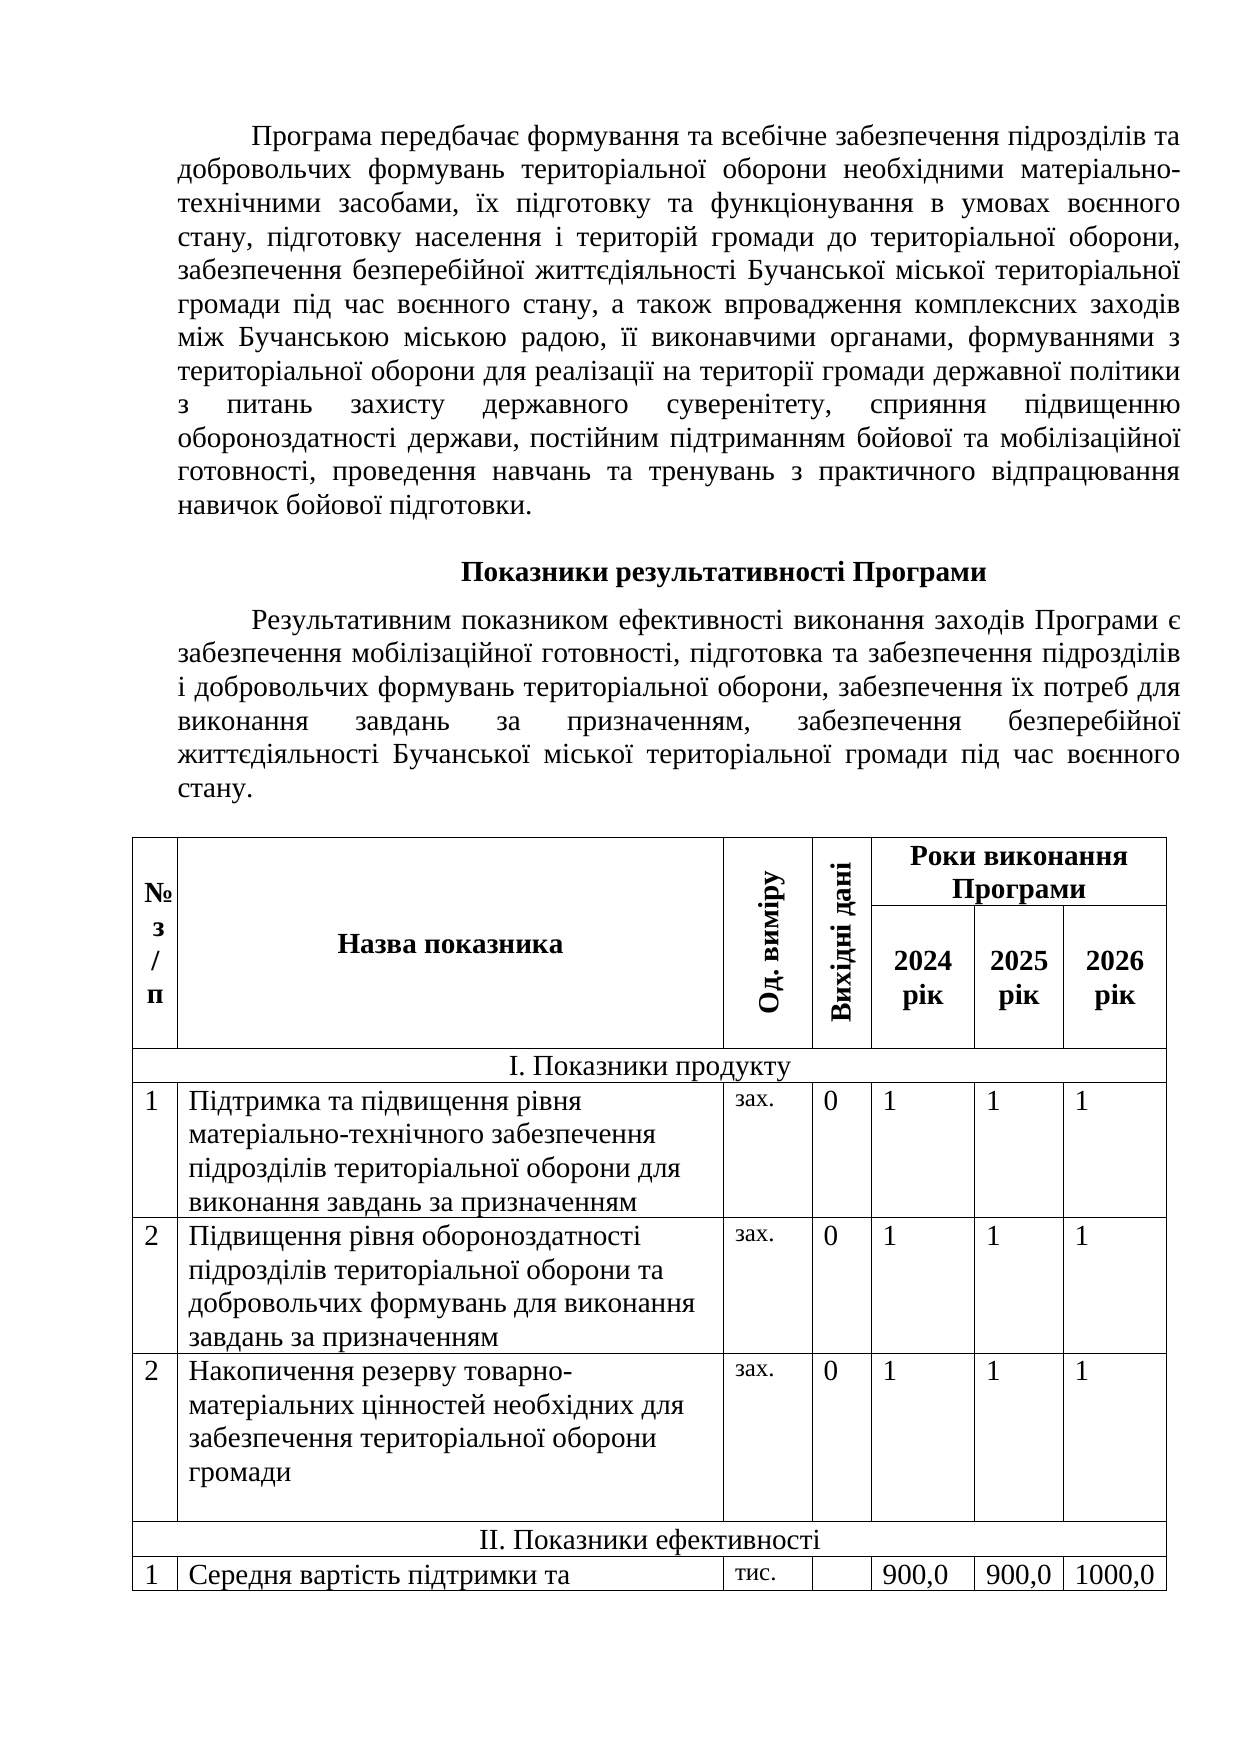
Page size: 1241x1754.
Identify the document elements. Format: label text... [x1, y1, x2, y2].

table_cell тис. грн. [724, 1557, 812, 1590]
table_cell 1 [133, 1083, 177, 1217]
table_cell зах. [724, 1083, 812, 1217]
table_header Назва показника [178, 838, 723, 1047]
table_cell 0 [813, 1083, 871, 1217]
table_cell 1 [975, 1354, 1063, 1521]
table_cell 2 [133, 1218, 177, 1352]
table_cell 900,0 [975, 1557, 1063, 1590]
table_cell Підвищення рівня обороноздатності підрозділів територіальної оборони та добровольчих формувань для виконання завдань за призначенням [178, 1218, 723, 1352]
table_cell 1 [133, 1557, 177, 1590]
table_cell Підтримка та підвищення рівня матеріально-технічного забезпечення підрозділів територіальної оборони для виконання завдань за призначенням [178, 1083, 723, 1217]
table_cell 1 [1064, 1218, 1166, 1352]
table_cell ІІ. Показники ефективності [133, 1522, 1166, 1556]
table_cell 1 [872, 1354, 974, 1521]
table_cell 2026 рік [1064, 906, 1166, 1047]
table_cell 0 [813, 1354, 871, 1521]
table_cell І. Показники продукту [133, 1049, 1166, 1082]
table_cell [813, 1557, 871, 1590]
text Програма передбачає формування та всебічне забезпечення підрозділів та добровольчих формувань територіальної оборони необхідними матеріально-технічними засобами, їх підготовку та функціонування в умовах воєнного стану, підготовку населення і територій громади до територіальної оборони, забезпечення безперебійної життєдіяльності Бучанської міської територіальної громади під час воєнного стану, а також впровадження комплексних заходів між Бучанською міською радою, її виконавчими органами, формуваннями з територіальної оборони для реалізації на території громади державної політики з питань захисту державного суверенітету, сприяння підвищенню обороноздатності держави, постійним підтриманням бойової та мобілізаційної готовності, проведення навчань та тренувань з практичного відпрацювання навичок бойової підготовки. [177, 118, 1181, 521]
table_cell 900,0 [872, 1557, 974, 1590]
table_cell 1 [872, 1083, 974, 1217]
table_header Од. виміру [724, 838, 812, 1047]
table_cell 1000,0 [1064, 1557, 1166, 1590]
table_header Вихідні дані на початок дії програми [813, 838, 871, 1047]
table_header Роки виконання Програми [872, 838, 1166, 905]
table_cell 0 [813, 1218, 871, 1352]
table_header № з/п [133, 838, 177, 1047]
table_cell 1 [975, 1083, 1063, 1217]
table_cell 1 [1064, 1083, 1166, 1217]
table_cell зах. [724, 1218, 812, 1352]
table_cell зах. [724, 1354, 812, 1521]
table_cell 2024 рік [872, 906, 974, 1047]
text Результативним показником ефективності виконання заходів Програми є забезпечення мобілізаційної готовності, підготовка та забезпечення підрозділів і добровольчих формувань територіальної оборони, забезпечення їх потреб для виконання завдань за призначенням, забезпечення безперебійної життєдіяльності Бучанської міської територіальної громади під час воєнного стану. [177, 602, 1181, 803]
table_cell 1 [1064, 1354, 1166, 1521]
table_cell 2025 рік [975, 906, 1063, 1047]
text Показники результативності Програми [177, 554, 1177, 588]
table_cell Накопичення резерву товарно-матеріальних цінностей необхідних для забезпечення територіальної оборони громади [178, 1354, 723, 1521]
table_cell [178, 1557, 723, 1590]
table_cell 2 [133, 1354, 177, 1521]
table_cell 1 [872, 1218, 974, 1352]
table_cell 1 [975, 1218, 1063, 1352]
